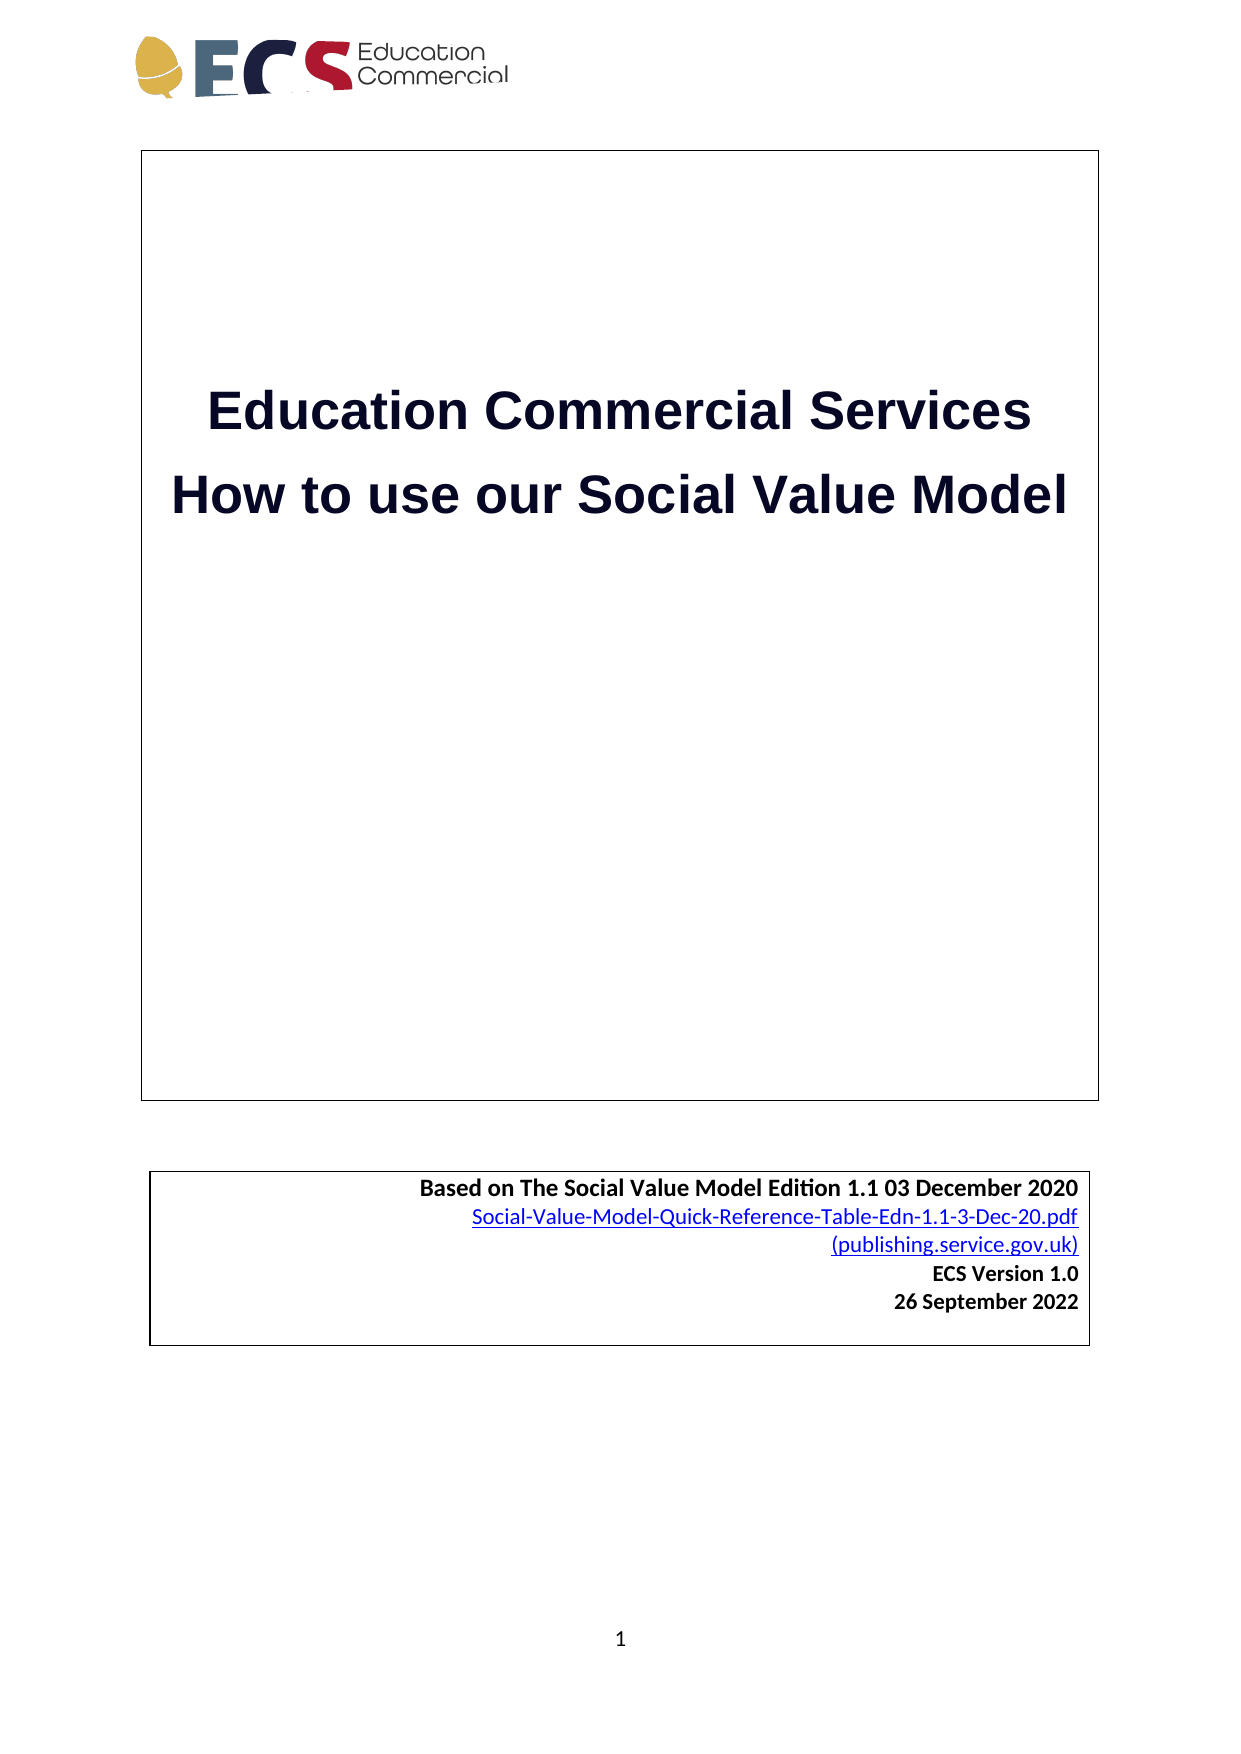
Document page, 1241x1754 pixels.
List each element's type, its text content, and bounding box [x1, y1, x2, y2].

text Education Commercial Services [142, 376, 1098, 441]
text How to use our Social Value Model [142, 459, 1098, 525]
table_header Based on The Social Value Model Edition 1.1 03 December 2020 Social-Value-Model-Quick-Reference-Table-Edn-1.1-3-Dec-20.pdf (publishing.service.gov.uk) ECS Version 1.0 26 September 2022 [151, 1172, 1089, 1345]
